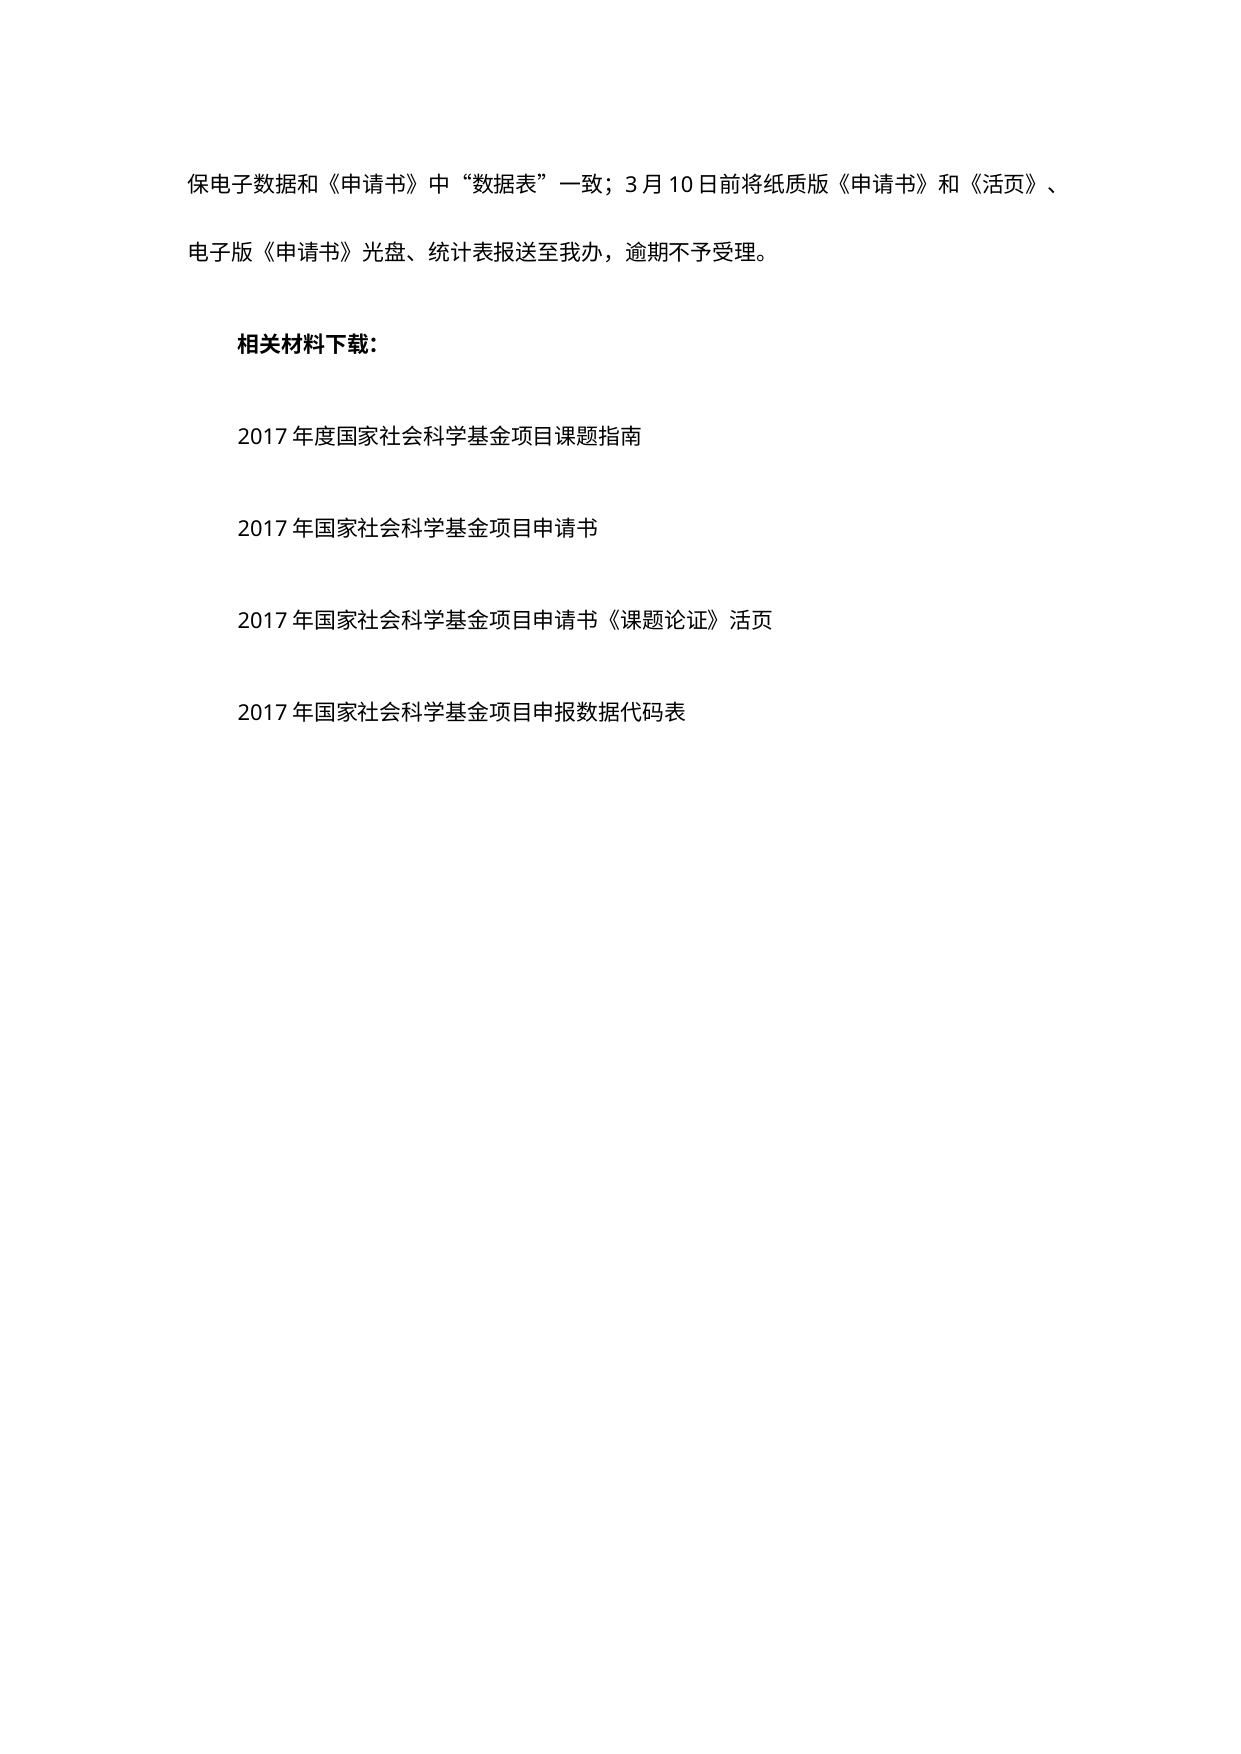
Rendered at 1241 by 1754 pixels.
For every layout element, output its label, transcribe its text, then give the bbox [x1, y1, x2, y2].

text 2017年度国家社会科学基金项目课题指南 [187, 416, 1053, 453]
text 2017年国家社会科学基金项目申请书 [187, 508, 1053, 546]
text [187, 164, 1053, 269]
text 2017年国家社会科学基金项目申请书《课题论证》活页 [187, 600, 1053, 638]
text 2017年国家社会科学基金项目申报数据代码表 [187, 692, 1053, 730]
text 相关材料下载： [187, 324, 1053, 361]
